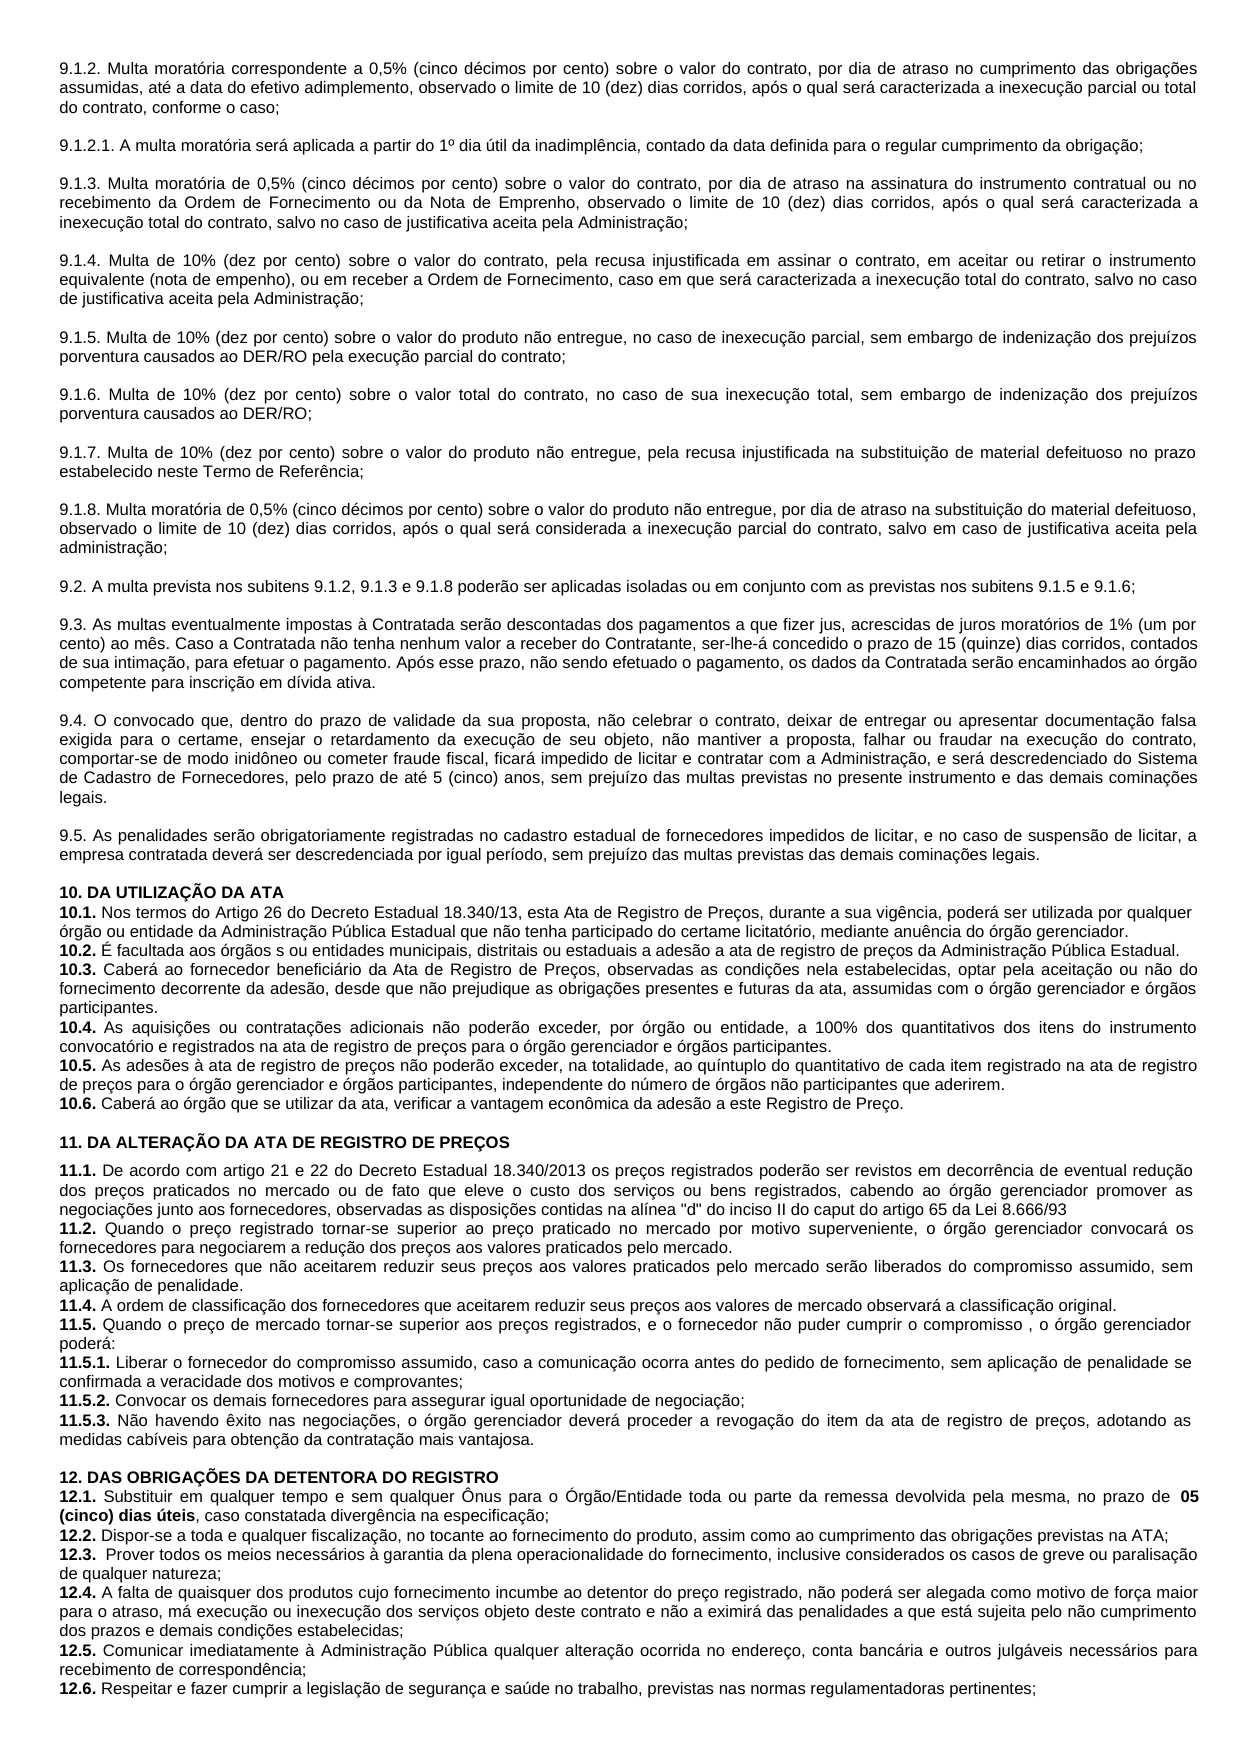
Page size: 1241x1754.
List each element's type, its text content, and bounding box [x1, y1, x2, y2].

list 10.5. As adesões à ata de registro de preços não poderão exceder, na totalidade, ao quíntuplo do quantitativo de cada item registrado na ata de registro de preços para o órgão gerenciador e órgãos participantes, independente do número de órgãos não participantes que aderirem. [59, 1056, 1199, 1094]
text 10.2. É facultada aos órgãos s ou entidades municipais, distritais ou estaduais a adesão a ata de registro de preços da Administração Pública Estadual. [59, 941, 1194, 960]
text 12.6. Respeitar e fazer cumprir a legislação de segurança e saúde no trabalho, previstas nas normas regulamentadoras pertinentes; [59, 1679, 1199, 1698]
text 12.4. A falta de quaisquer dos produtos cujo fornecimento incumbe ao detentor do preço registrado, não poderá ser alegada como motivo de força maior para o atraso, má execução ou inexecução dos serviços objeto deste contrato e não a eximirá das penalidades a que está sujeita pelo não cumprimento dos prazos e demais condições estabelecidas; [59, 1583, 1199, 1640]
text 11.5. Quando o preço de mercado tornar-se superior aos preços registrados, e o fornecedor não puder cumprir o compromisso , o órgão gerenciador poderá: [59, 1314, 1194, 1353]
text 11.3. Os fornecedores que não aceitarem reduzir seus preços aos valores praticados pelo mercado serão liberados do compromisso assumido, sem aplicação de penalidade. [59, 1257, 1194, 1295]
text 12.2. Dispor-se a toda e qualquer fiscalização, no tocante ao fornecimento do produto, assim como ao cumprimento das obrigações previstas na ATA; [59, 1525, 1199, 1544]
text 9.2. A multa prevista nos subitens 9.1.2, 9.1.3 e 9.1.8 poderão ser aplicadas isoladas ou em conjunto com as previstas nos subitens 9.1.5 e 9.1.6; [59, 577, 1199, 596]
text 9.1.2.1. A multa moratória será aplicada a partir do 1º dia útil da inadimplência, contado da data definida para o regular cumprimento da obrigação; [59, 136, 1199, 155]
text 9.1.8. Multa moratória de 0,5% (cinco décimos por cento) sobre o valor do produto não entregue, por dia de atraso na substituição do material defeituoso, observado o limite de 10 (dez) dias corridos, após o qual será considerada a inexecução parcial do contrato, salvo em caso de justificativa aceita pela administração; [59, 500, 1199, 557]
text 10. DA UTILIZAÇÃO DA ATA [59, 883, 1194, 902]
text 9.3. As multas eventualmente impostas à Contratada serão descontadas dos pagamentos a que fizer jus, acrescidas de juros moratórios de 1% (um por cento) ao mês. Caso a Contratada não tenha nenhum valor a receber do Contratante, ser-lhe-á concedido o prazo de 15 (quinze) dias corridos, contados de sua intimação, para efetuar o pagamento. Após esse prazo, não sendo efetuado o pagamento, os dados da Contratada serão encaminhados ao órgão competente para inscrição em dívida ativa. [59, 615, 1199, 692]
text 9.1.7. Multa de 10% (dez por cento) sobre o valor do produto não entregue, pela recusa injustificada na substituição de material defeituoso no prazo estabelecido neste Termo de Referência; [59, 442, 1199, 481]
text 9.1.4. Multa de 10% (dez por cento) sobre o valor do contrato, pela recusa injustificada em assinar o contrato, em aceitar ou retirar o instrumento equivalente (nota de empenho), ou em receber a Ordem de Fornecimento, caso em que será caracterizada a inexecução total do contrato, salvo no caso de justificativa aceita pela Administração; [59, 251, 1199, 308]
text 11.5.2. Convocar os demais fornecedores para assegurar igual oportunidade de negociação; [59, 1391, 1194, 1410]
text 11.5.3. Não havendo êxito nas negociações, o órgão gerenciador deverá proceder a revogação do item da ata de registro de preços, adotando as medidas cabíveis para obtenção da contratação mais vantajosa. [59, 1410, 1194, 1449]
text 10.1. Nos termos do Artigo 26 do Decreto Estadual 18.340/13, esta Ata de Registro de Preços, durante a sua vigência, poderá ser utilizada por qualquer órgão ou entidade da Administração Pública Estadual que não tenha participado do certame licitatório, mediante anuência do órgão gerenciador. [59, 902, 1194, 941]
text 11.5.1. Liberar o fornecedor do compromisso assumido, caso a comunicação ocorra antes do pedido de fornecimento, sem aplicação de penalidade se confirmada a veracidade dos motivos e comprovantes; [59, 1353, 1194, 1391]
text 9.4. O convocado que, dentro do prazo de validade da sua proposta, não celebrar o contrato, deixar de entregar ou apresentar documentação falsa exigida para o certame, ensejar o retardamento da execução de seu objeto, não mantiver a proposta, falhar ou fraudar na execução do contrato, comportar-se de modo inidôneo ou cometer fraude fiscal, ficará impedido de licitar e contratar com a Administração, e será descredenciado do Sistema de Cadastro de Fornecedores, pelo prazo de até 5 (cinco) anos, sem prejuízo das multas previstas no presente instrumento e das demais cominações legais. [59, 711, 1199, 807]
text 9.5. As penalidades serão obrigatoriamente registradas no cadastro estadual de fornecedores impedidos de licitar, e no caso de suspensão de licitar, a empresa contratada deverá ser descredenciada por igual período, sem prejuízo das multas previstas das demais cominações legais. [59, 826, 1199, 864]
list 10.4. As aquisições ou contratações adicionais não poderão exceder, por órgão ou entidade, a 100% dos quantitativos dos itens do instrumento convocatório e registrados na ata de registro de preços para o órgão gerenciador e órgãos participantes. [59, 1017, 1199, 1056]
text 11. DA ALTERAÇÃO DA ATA DE REGISTRO DE PREÇOS [59, 1132, 1199, 1152]
text 9.1.6. Multa de 10% (dez por cento) sobre o valor total do contrato, no caso de sua inexecução total, sem embargo de indenização dos prejuízos porventura causados ao DER/RO; [59, 385, 1199, 423]
text 12.5. Comunicar imediatamente à Administração Pública qualquer alteração ocorrida no endereço, conta bancária e outros julgáveis necessários para recebimento de correspondência; [59, 1640, 1199, 1679]
text 10.6. Caberá ao órgão que se utilizar da ata, verificar a vantagem econômica da adesão a este Registro de Preço. [59, 1094, 1199, 1113]
text 11.4. A ordem de classificação dos fornecedores que aceitarem reduzir seus preços aos valores de mercado observará a classificação original. [59, 1295, 1194, 1314]
list 10.3. Caberá ao fornecedor beneficiário da Ata de Registro de Preços, observadas as condições nela estabelecidas, optar pela aceitação ou não do fornecimento decorrente da adesão, desde que não prejudique as obrigações presentes e futuras da ata, assumidas com o órgão gerenciador e órgãos participantes. [59, 960, 1199, 1017]
text 12.3. Prover todos os meios necessários à garantia da plena operacionalidade do fornecimento, inclusive considerados os casos de greve ou paralisação de qualquer natureza; [59, 1544, 1199, 1583]
text 11.1. De acordo com artigo 21 e 22 do Decreto Estadual 18.340/2013 os preços registrados poderão ser revistos em decorrência de eventual redução dos preços praticados no mercado ou de fato que eleve o custo dos serviços ou bens registrados, cabendo ao órgão gerenciador promover as negociações junto aos fornecedores, observadas as disposições contidas na alínea "d" do inciso II do caput do artigo 65 da Lei 8.666/93 [59, 1161, 1194, 1219]
text 9.1.3. Multa moratória de 0,5% (cinco décimos por cento) sobre o valor do contrato, por dia de atraso na assinatura do instrumento contratual ou no recebimento da Ordem de Fornecimento ou da Nota de Emprenho, observado o limite de 10 (dez) dias corridos, após o qual será caracterizada a inexecução total do contrato, salvo no caso de justificativa aceita pela Administração; [59, 174, 1199, 232]
text 12.1. Substituir em qualquer tempo e sem qualquer Ônus para o Órgão/Entidade toda ou parte da remessa devolvida pela mesma, no prazo de 05 (cinco) dias úteis, caso constatada divergência na especificação; [59, 1487, 1199, 1525]
text 11.2. Quando o preço registrado tornar-se superior ao preço praticado no mercado por motivo superveniente, o órgão gerenciador convocará os fornecedores para negociarem a redução dos preços aos valores praticados pelo mercado. [59, 1219, 1194, 1257]
text 9.1.2. Multa moratória correspondente a 0,5% (cinco décimos por cento) sobre o valor do contrato, por dia de atraso no cumprimento das obrigações assumidas, até a data do efetivo adimplemento, observado o limite de 10 (dez) dias corridos, após o qual será caracterizada a inexecução parcial ou total do contrato, conforme o caso; [59, 59, 1199, 117]
text 12. DAS OBRIGAÇÕES DA DETENTORA DO REGISTRO [59, 1468, 1199, 1487]
text 9.1.5. Multa de 10% (dez por cento) sobre o valor do produto não entregue, no caso de inexecução parcial, sem embargo de indenização dos prejuízos porventura causados ao DER/RO pela execução parcial do contrato; [59, 327, 1199, 366]
